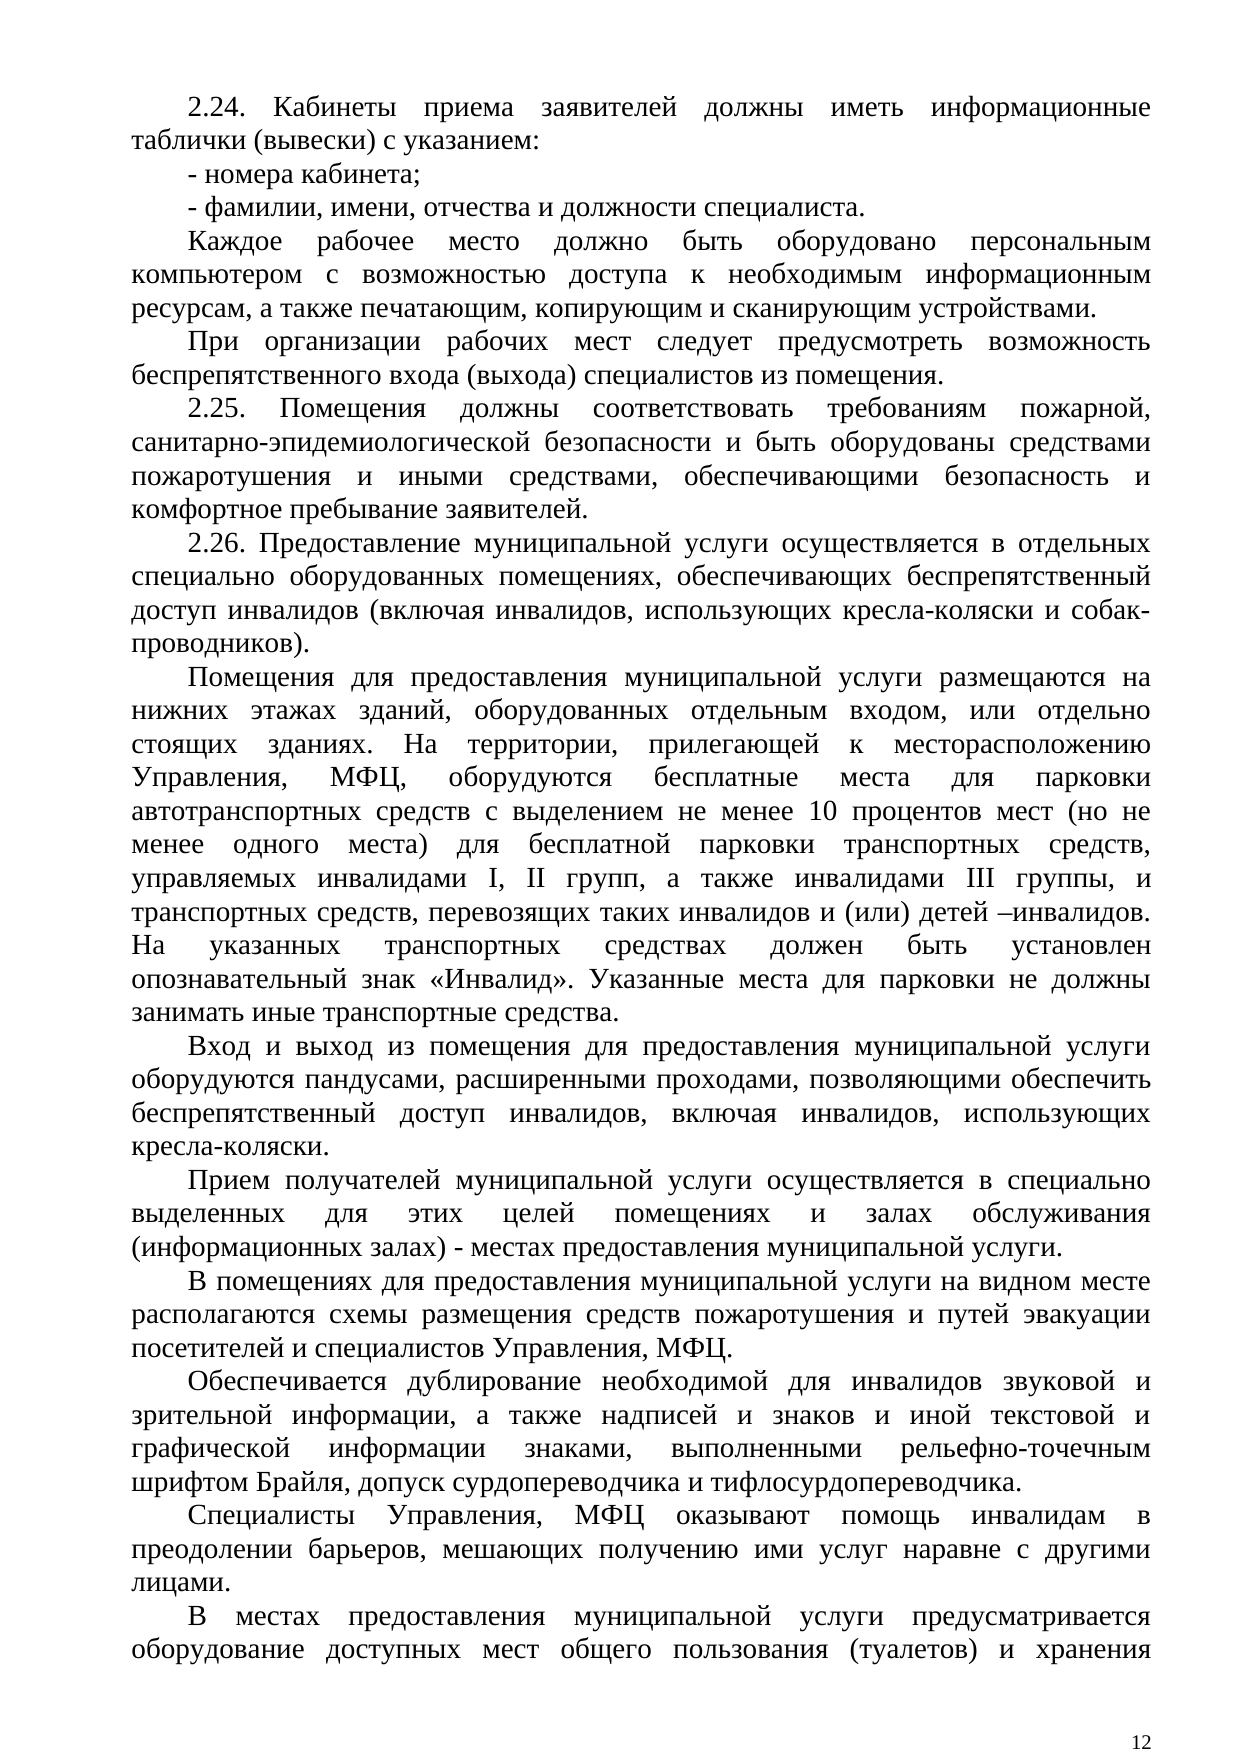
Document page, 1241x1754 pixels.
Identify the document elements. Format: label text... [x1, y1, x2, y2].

text При организации рабочих мест следует предусмотреть возможность беспрепятственного входа (выхода) специалистов из помещения. [131, 323, 1152, 391]
text 2.26. Предоставление муниципальной услуги осуществляется в отдельных специально оборудованных помещениях, обеспечивающих беспрепятственный доступ инвалидов (включая инвалидов, использующих кресла-коляски и собак-проводников). [131, 525, 1152, 659]
text 2.25. Помещения должны соответствовать требованиям пожарной, санитарно-эпидемиологической безопасности и быть оборудованы средствами пожаротушения и иными средствами, обеспечивающими безопасность и комфортное пребывание заявителей. [131, 391, 1152, 525]
text 2.24. Кабинеты приема заявителей должны иметь информационные таблички (вывески) с указанием: [131, 89, 1152, 156]
text Помещения для предоставления муниципальной услуги размещаются на нижних этажах зданий, оборудованных отдельным входом, или отдельно стоящих зданиях. На территории, прилегающей к месторасположению Управления, МФЦ, оборудуются бесплатные места для парковки автотранспортных средств с выделением не менее 10 процентов мест (но не менее одного места) для бесплатной парковки транспортных средств, управляемых инвалидами I, II групп, а также инвалидами III группы, и транспортных средств, перевозящих таких инвалидов и (или) детей –инвалидов. На указанных транспортных средствах должен быть установлен опознавательный знак «Инвалид». Указанные места для парковки не должны занимать иные транспортные средства. [131, 659, 1152, 1028]
text Вход и выход из помещения для предоставления муниципальной услуги оборудуются пандусами, расширенными проходами, позволяющими обеспечить беспрепятственный доступ инвалидов, включая инвалидов, использующих кресла-коляски. [131, 1028, 1152, 1162]
text В помещениях для предоставления муниципальной услуги на видном месте располагаются схемы размещения средств пожаротушения и путей эвакуации посетителей и специалистов Управления, МФЦ. [131, 1263, 1152, 1363]
text - фамилии, имени, отчества и должности специалиста. [131, 189, 1152, 223]
text Обеспечивается дублирование необходимой для инвалидов звуковой и зрительной информации, а также надписей и знаков и иной текстовой и графической информации знаками, выполненными рельефно-точечным шрифтом Брайля, допуск сурдопереводчика и тифлосурдопереводчика. [131, 1363, 1152, 1497]
text Прием получателей муниципальной услуги осуществляется в специально выделенных для этих целей помещениях и залах обслуживания (информационных залах) - местах предоставления муниципальной услуги. [131, 1162, 1152, 1263]
text Каждое рабочее место должно быть оборудовано персональным компьютером с возможностью доступа к необходимым информационным ресурсам, а также печатающим, копирующим и сканирующим устройствами. [131, 223, 1152, 323]
text - номера кабинета; [131, 156, 1152, 189]
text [131, 1598, 1152, 1665]
text Специалисты Управления, МФЦ оказывают помощь инвалидам в преодолении барьеров, мешающих получению ими услуг наравне с другими лицами. [131, 1497, 1152, 1598]
